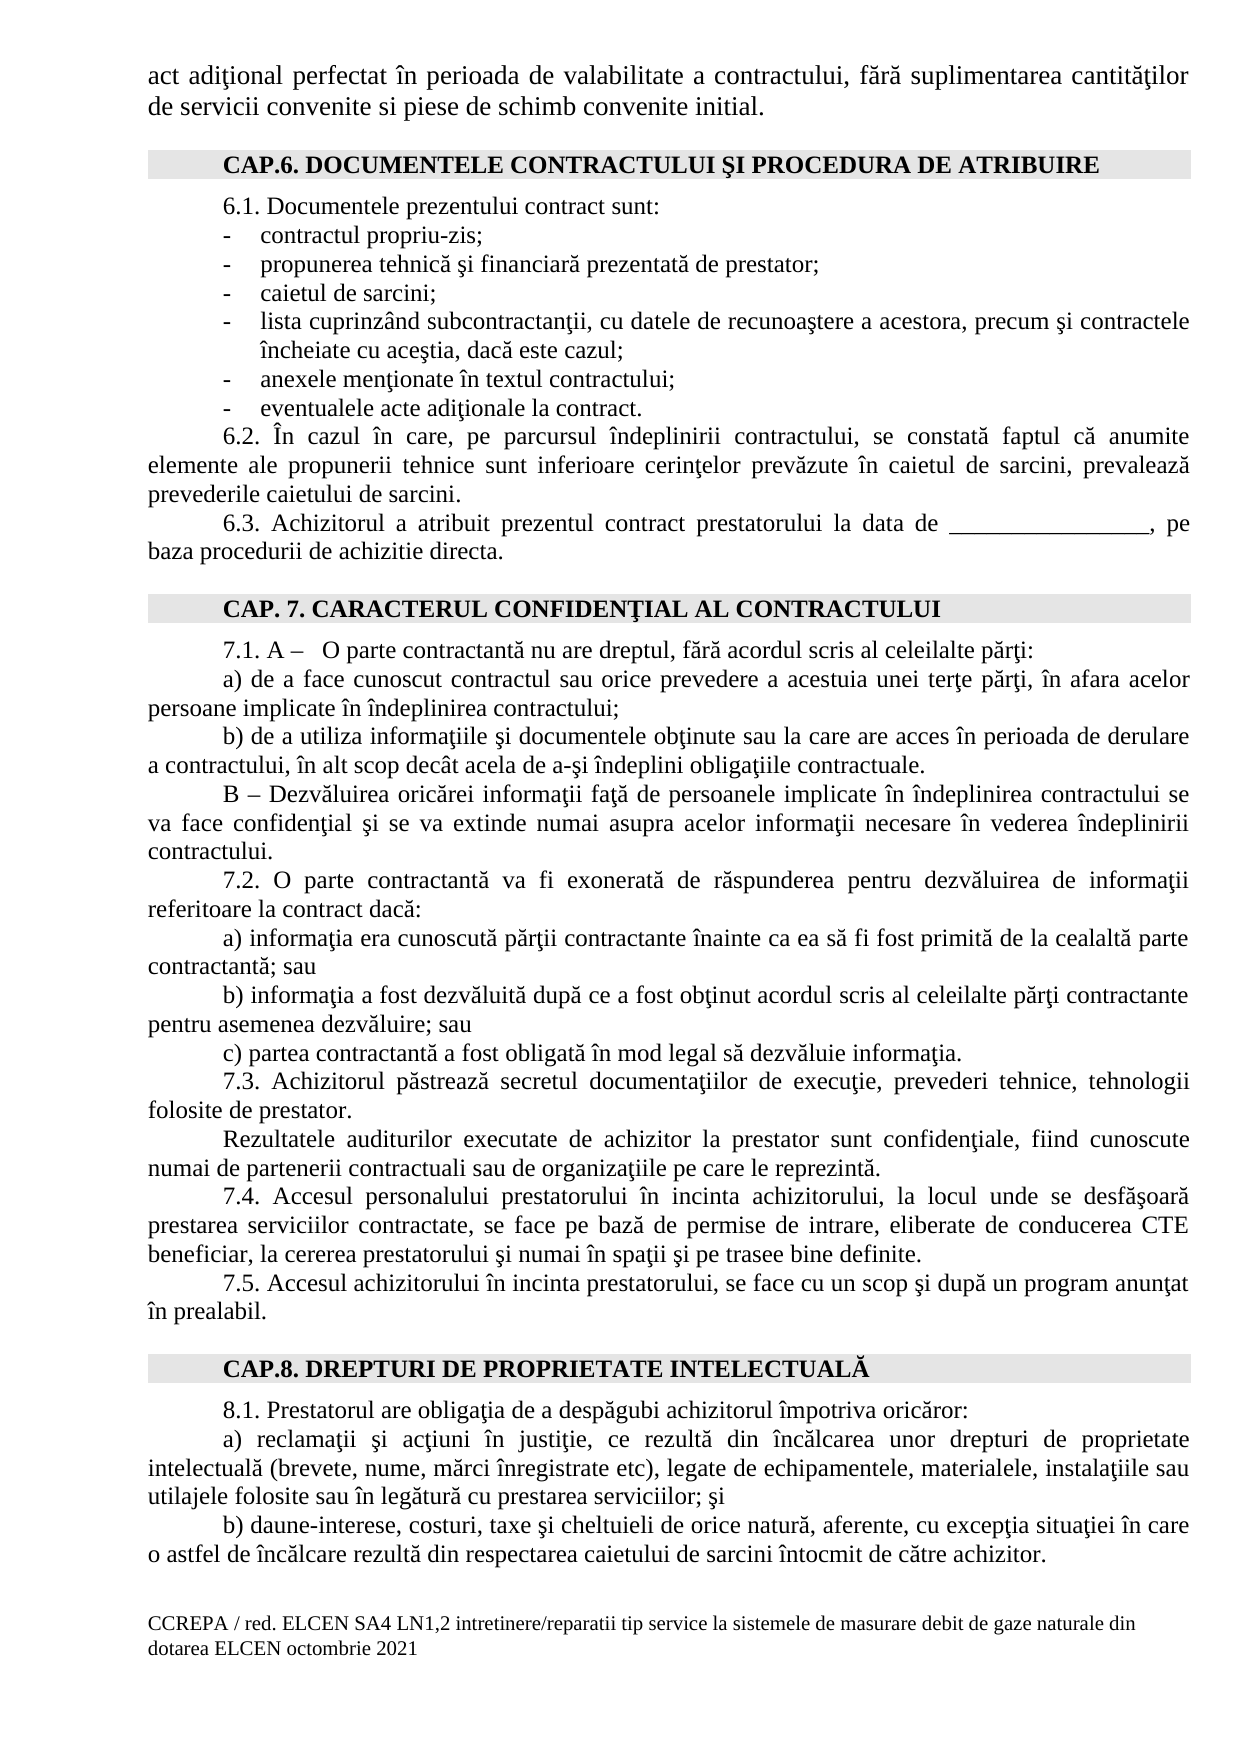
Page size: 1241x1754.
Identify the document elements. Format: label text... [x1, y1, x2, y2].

list anexele menţionate în textul contractului; [223, 364, 1191, 393]
text 7.4. Accesul personalului prestatorului în incinta achizitorului, la locul unde se desfăşoară prestarea serviciilor contractate, se face pe bază de permise de intrare, eliberate de conducerea CTE beneficiar, la cererea prestatorului şi numai în spaţii şi pe trasee bine definite. [148, 1181, 1191, 1268]
text 6.3. Achizitorul a atribuit prezentul contract prestatorului la data de ________________, pe baza procedurii de achizitie directa. [148, 508, 1191, 565]
text 7.2. O parte contractantă va fi exonerată de răspunderea pentru dezvăluirea de informaţii referitoare la contract dacă: [148, 865, 1191, 923]
list lista cuprinzând subcontractanţii, cu datele de recunoaştere a acestora, precum şi contractele încheiate cu aceştia, dacă este cazul; [223, 306, 1191, 364]
text b) daune-interese, costuri, taxe şi cheltuieli de orice natură, aferente, cu excepţia situaţiei în care o astfel de încălcare rezultă din respectarea caietului de sarcini întocmit de către achizitor. [148, 1510, 1191, 1568]
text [148, 59, 1191, 121]
list caietul de sarcini; [223, 278, 1191, 306]
text c) partea contractantă a fost obligată în mod legal să dezvăluie informaţia. [148, 1038, 1191, 1066]
subtitle CAP. 7. CARACTERUL CONFIDENŢIAL AL CONTRACTULUI [148, 594, 1191, 623]
subtitle CAP.6. DOCUMENTELE CONTRACTULUI ŞI PROCEDURA DE ATRIBUIRE [148, 150, 1191, 179]
text 8.1. Prestatorul are obligaţia de a despăgubi achizitorul împotriva oricăror: [148, 1395, 1191, 1424]
text a) de a face cunoscut contractul sau orice prevedere a acestuia unei terţe părţi, în afara acelor persoane implicate în îndeplinirea contractului; [148, 664, 1191, 721]
list propunerea tehnică şi financiară prezentată de prestator; [223, 249, 1191, 278]
subtitle CAP.8. DREPTURI DE PROPRIETATE INTELECTUALĂ [148, 1354, 1191, 1383]
list eventualele acte adiţionale la contract. [223, 393, 1191, 421]
text 6.1. Documentele prezentului contract sunt: [148, 191, 1191, 220]
text 7.5. Accesul achizitorului în incinta prestatorului, se face cu un scop şi după un program anunţat în prealabil. [148, 1268, 1191, 1325]
text a) reclamaţii şi acţiuni în justiţie, ce rezultă din încălcarea unor drepturi de proprietate intelectuală (brevete, nume, mărci înregistrate etc), legate de echipamentele, materialele, instalaţiile sau utilajele folosite sau în legătură cu prestarea serviciilor; şi [148, 1424, 1191, 1510]
text Rezultatele auditurilor executate de achizitor la prestator sunt confidenţiale, fiind cunoscute numai de partenerii contractuali sau de organizaţiile pe care le reprezintă. [148, 1124, 1191, 1181]
text B – Dezvăluirea oricărei informaţii faţă de persoanele implicate în îndeplinirea contractului se va face confidenţial şi se va extinde numai asupra acelor informaţii necesare în vederea îndeplinirii contractului. [148, 779, 1191, 865]
text 6.2. În cazul în care, pe parcursul îndeplinirii contractului, se constată faptul că anumite elemente ale propunerii tehnice sunt inferioare cerinţelor prevăzute în caietul de sarcini, prevalează prevederile caietului de sarcini. [148, 421, 1191, 508]
list contractul propriu-zis; [223, 220, 1191, 249]
text 7.3. Achizitorul păstrează secretul documentaţiilor de execuţie, prevederi tehnice, tehnologii folosite de prestator. [148, 1066, 1191, 1124]
text a) informaţia era cunoscută părţii contractante înainte ca ea să fi fost primită de la cealaltă parte contractantă; sau [148, 923, 1191, 980]
text b) de a utiliza informaţiile şi documentele obţinute sau la care are acces în perioada de derulare a contractului, în alt scop decât acela de a-şi îndeplini obligaţiile contractuale. [148, 721, 1191, 779]
text 7.1. A – O parte contractantă nu are dreptul, fără acordul scris al celeilalte părţi: [148, 635, 1191, 664]
text b) informaţia a fost dezvăluită după ce a fost obţinut acordul scris al celeilalte părţi contractante pentru asemenea dezvăluire; sau [148, 980, 1191, 1038]
